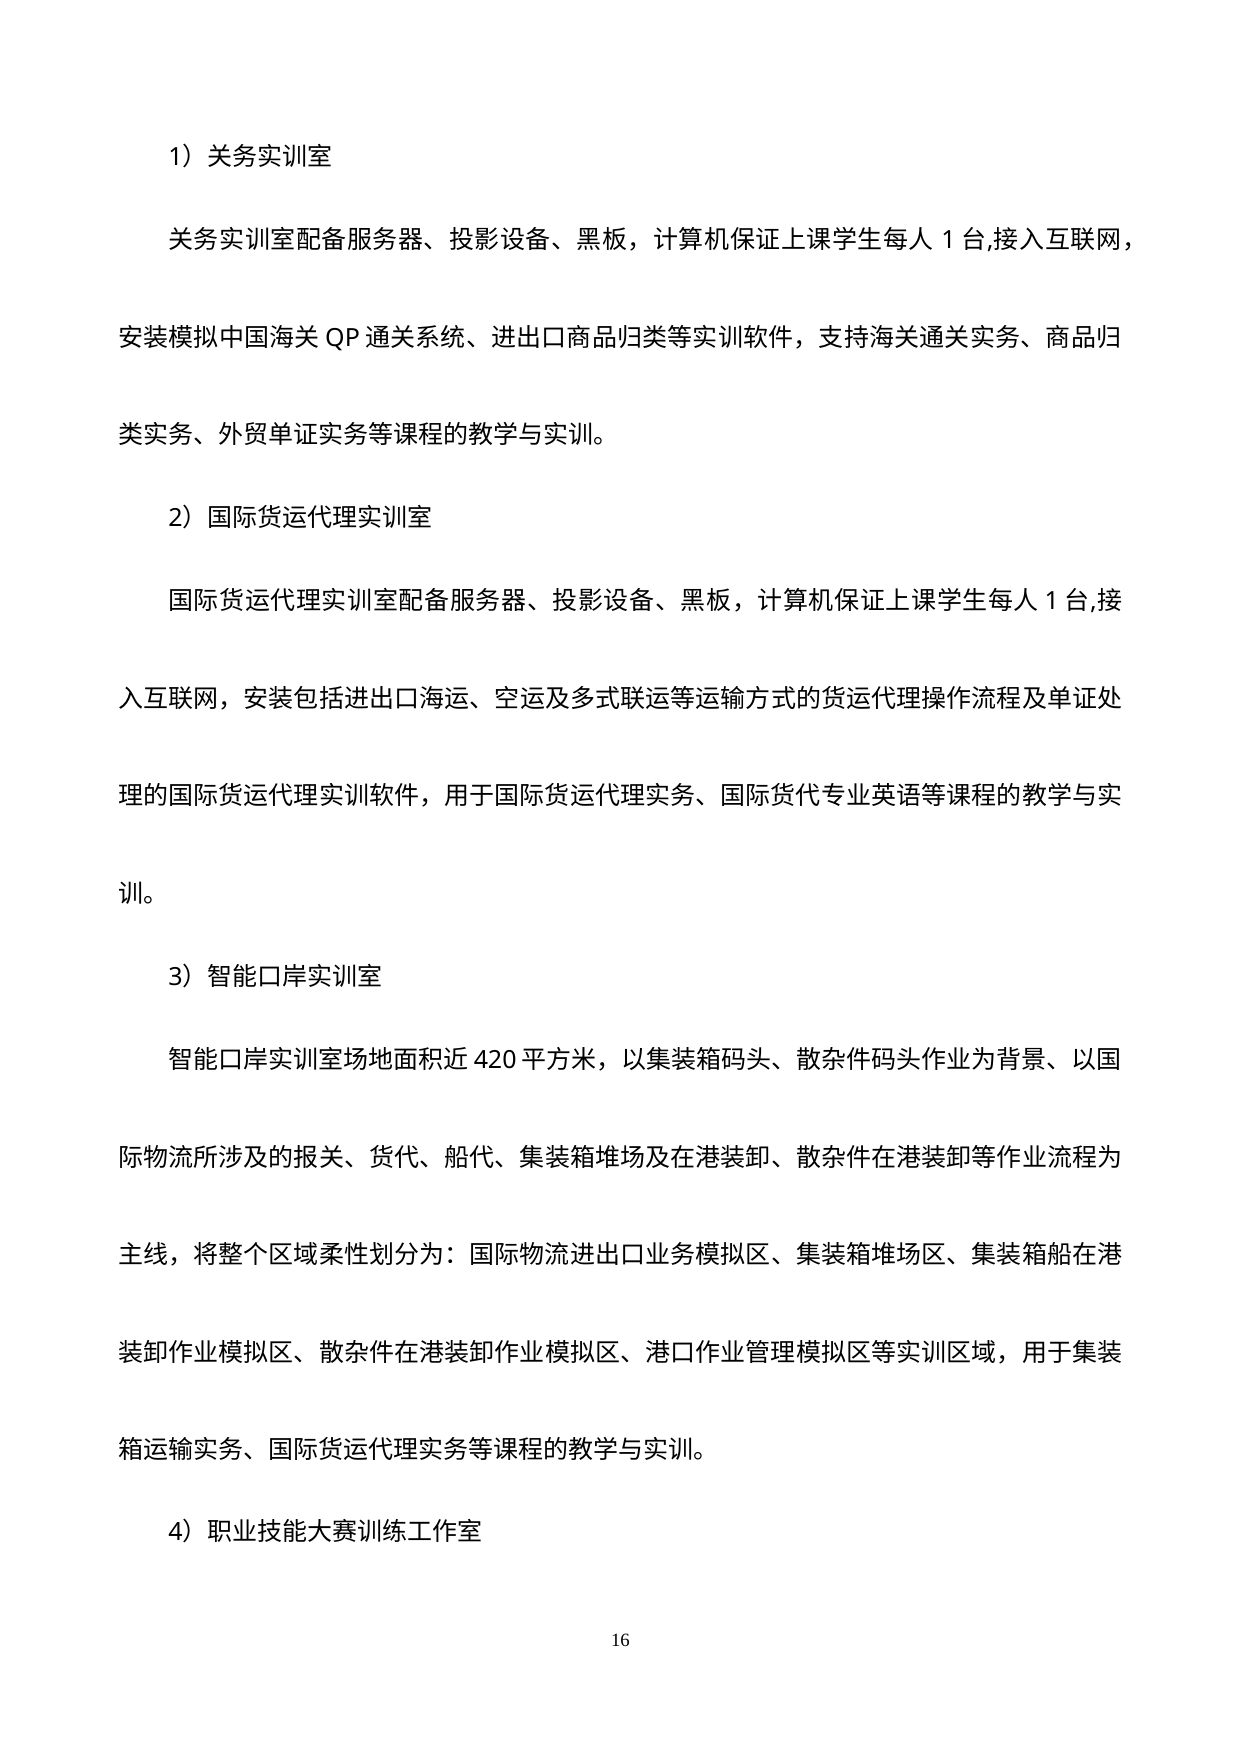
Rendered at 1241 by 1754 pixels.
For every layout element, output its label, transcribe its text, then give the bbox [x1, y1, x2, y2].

text 智能口岸实训室场地面积近420平方米，以集装箱码头、散杂件码头作业为背景、以国际物流所涉及的报关、货代、船代、集装箱堆场及在港装卸、散杂件在港装卸等作业流程为主线，将整个区域柔性划分为：国际物流进出口业务模拟区、集装箱堆场区、集装箱船在港装卸作业模拟区、散杂件在港装卸作业模拟区、港口作业管理模拟区等实训区域，用于集装箱运输实务、国际货运代理实务等课程的教学与实训。 [118, 1025, 1122, 1480]
text 国际货运代理实训室配备服务器、投影设备、黑板，计算机保证上课学生每人1台,接入互联网，安装包括进出口海运、空运及多式联运等运输方式的货运代理操作流程及单证处理的国际货运代理实训软件，用于国际货运代理实务、国际货代专业英语等课程的教学与实训。 [118, 566, 1122, 924]
text 2）国际货运代理实训室 [118, 483, 1122, 548]
text 关务实训室配备服务器、投影设备、黑板，计算机保证上课学生每人1台,接入互联网，安装模拟中国海关QP通关系统、进出口商品归类等实训软件，支持海关通关实务、商品归类实务、外贸单证实务等课程的教学与实训。 [118, 205, 1122, 465]
text 3）智能口岸实训室 [118, 942, 1122, 1007]
text 1）关务实训室 [118, 122, 1122, 187]
list 4）职业技能大赛训练工作室 [118, 1498, 1122, 1563]
